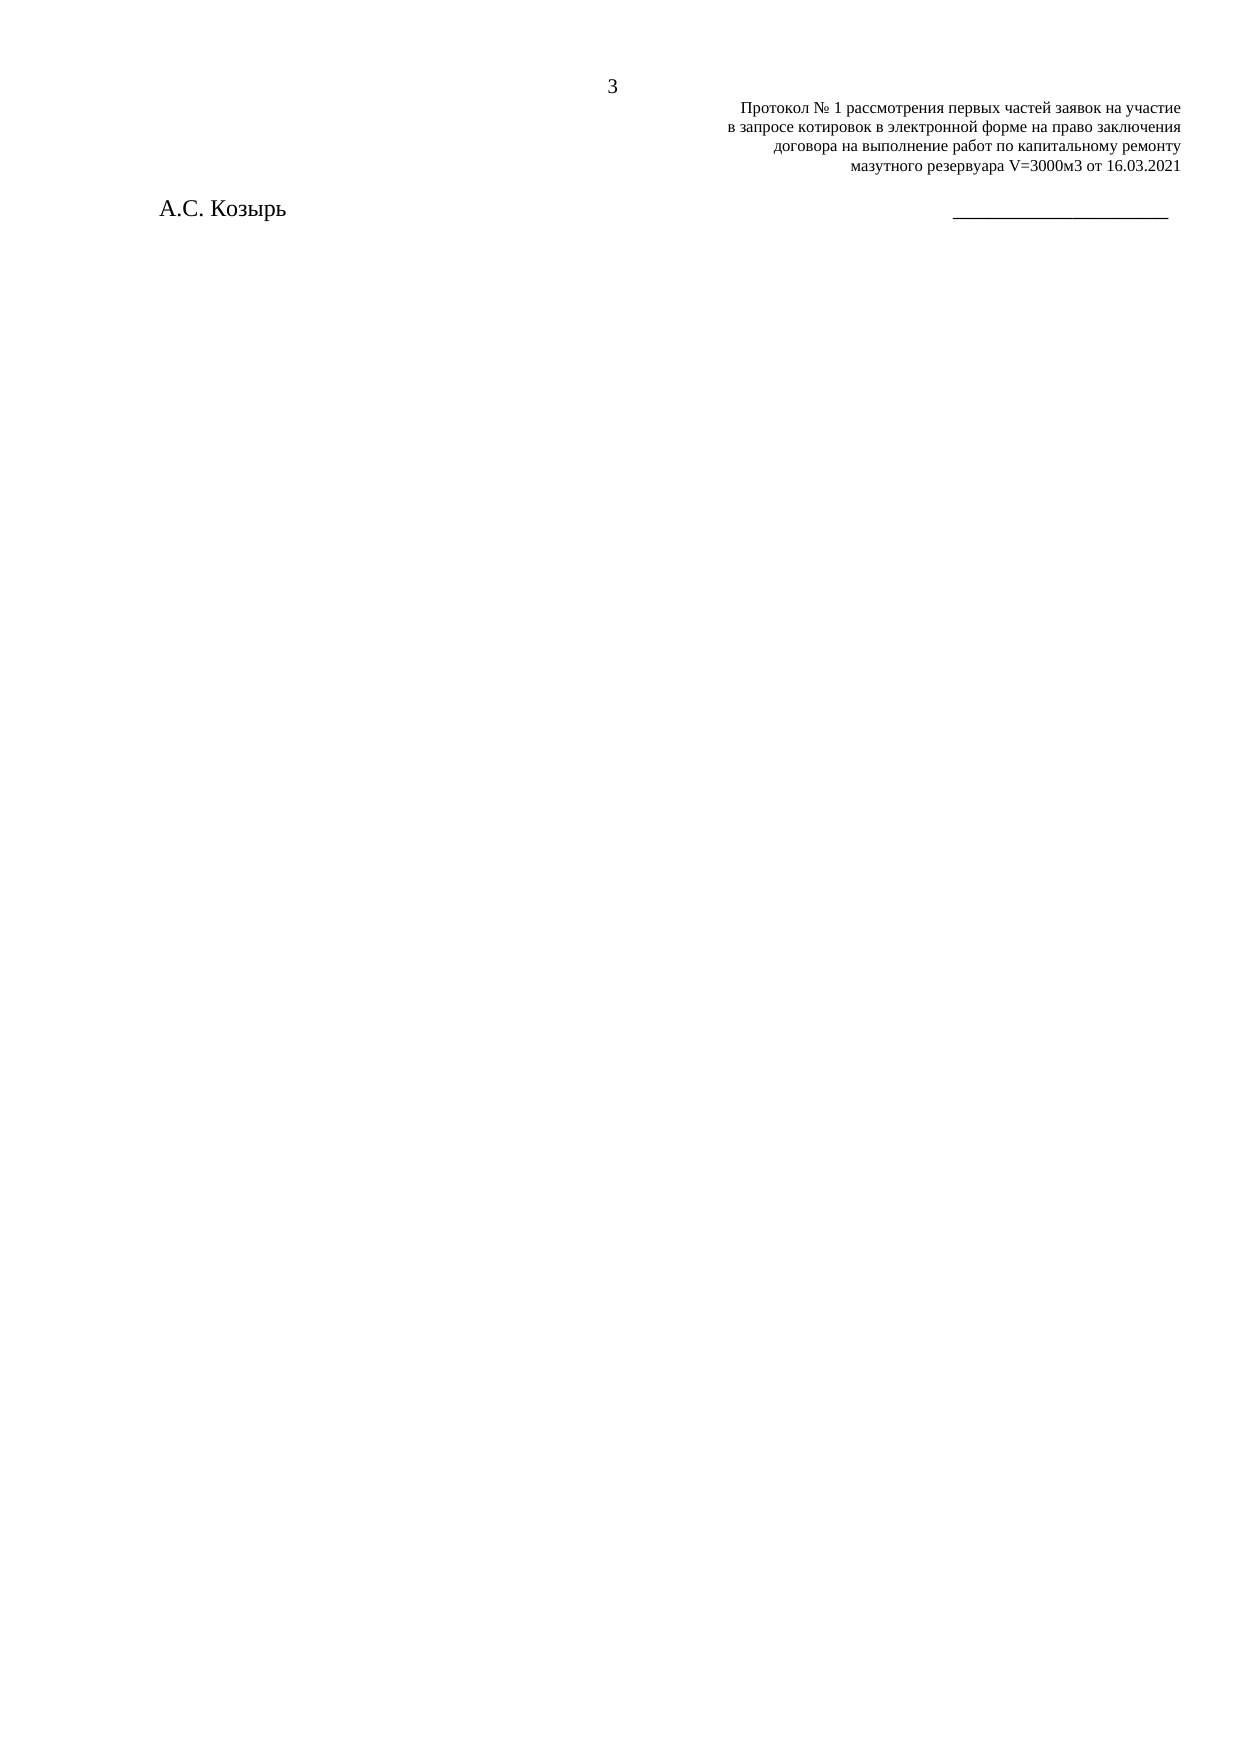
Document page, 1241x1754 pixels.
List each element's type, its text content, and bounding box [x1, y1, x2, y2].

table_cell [148, 194, 942, 221]
table_cell __________________ [942, 194, 1196, 221]
